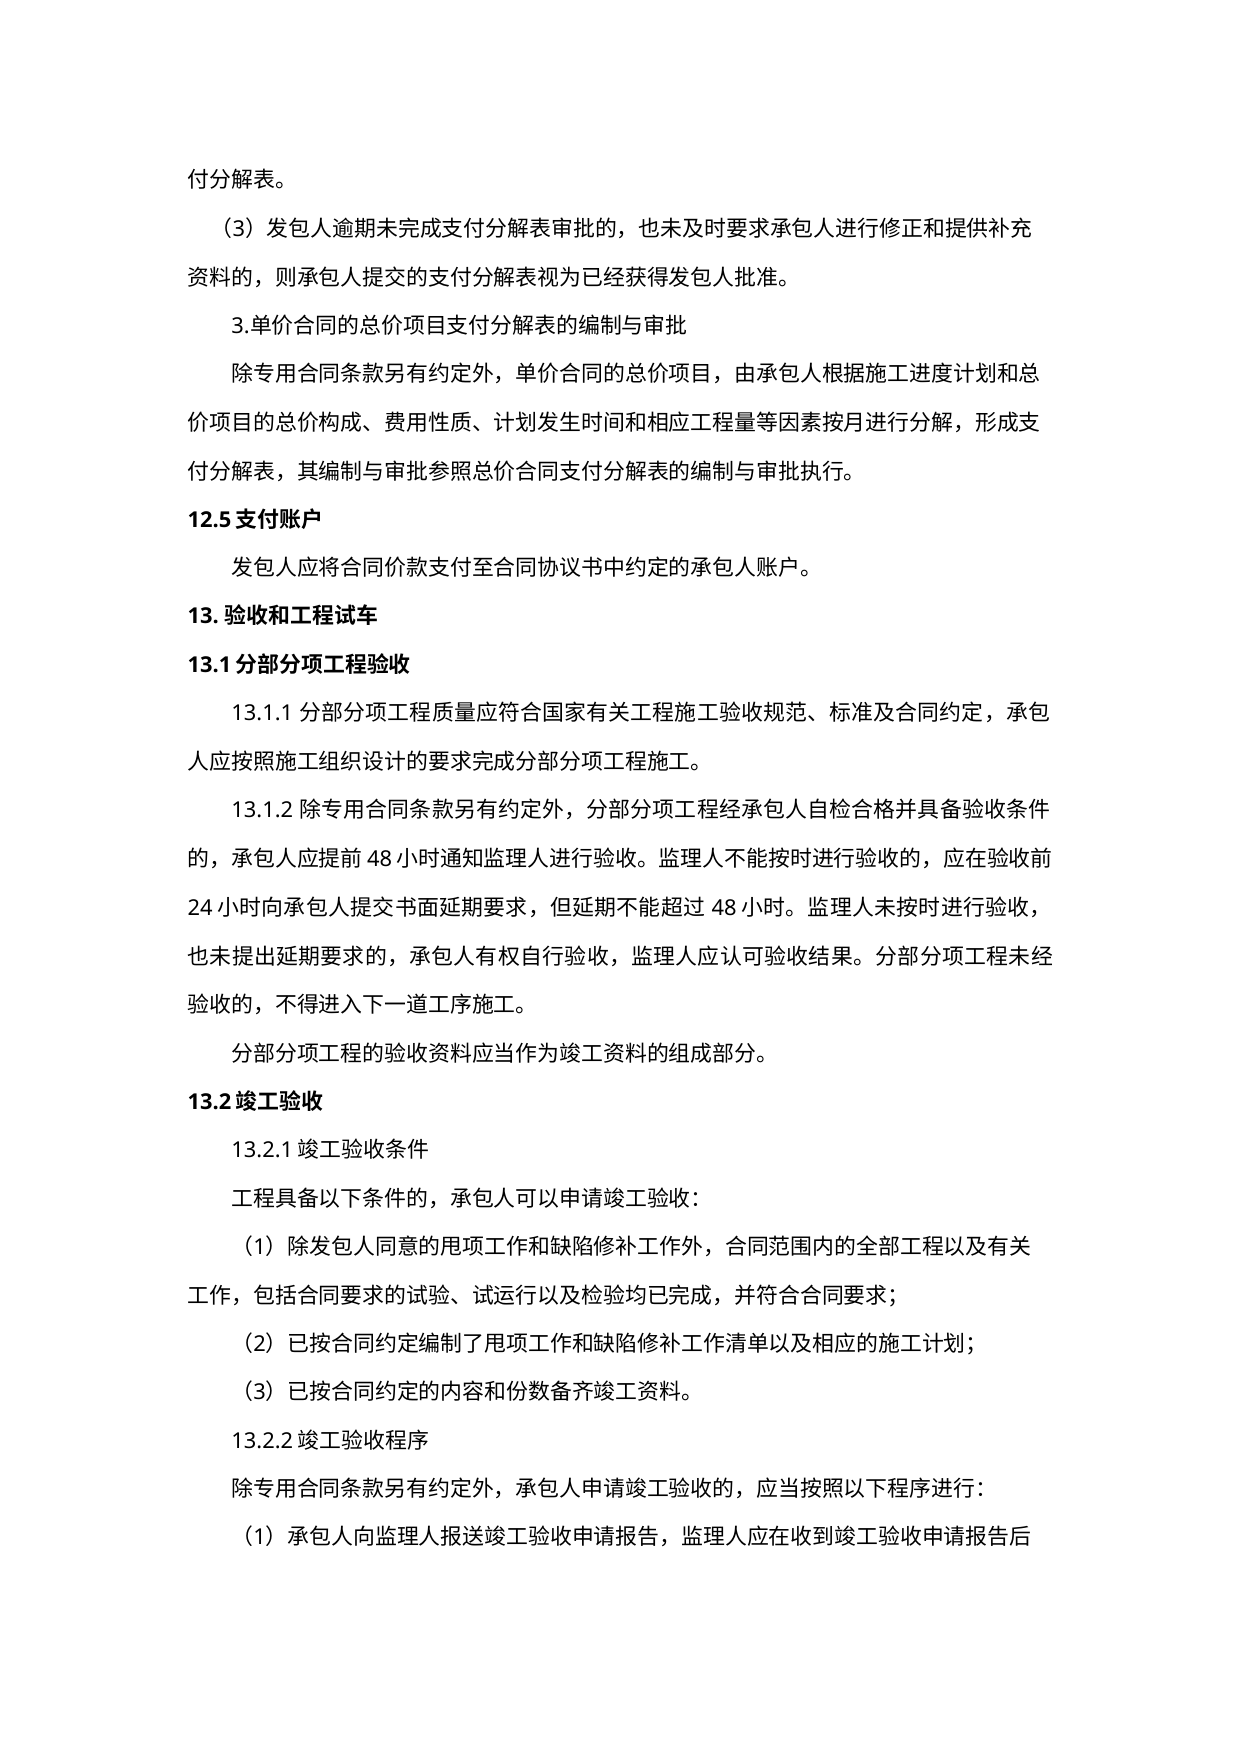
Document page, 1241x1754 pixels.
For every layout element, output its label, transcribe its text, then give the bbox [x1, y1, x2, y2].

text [187, 1519, 1053, 1552]
text 除专用合同条款另有约定外，承包人申请竣工验收的，应当按照以下程序进行： [187, 1471, 1053, 1503]
text 除专用合同条款另有约定外，单价合同的总价项目，由承包人根据施工进度计划和总价项目的总价构成、费用性质、计划发生时间和相应工程量等因素按月进行分解，形成支付分解表，其编制与审批参照总价合同支付分解表的编制与审批执行。 [187, 356, 1053, 486]
text 13.2.1竣工验收条件 [187, 1132, 1053, 1164]
text 工程具备以下条件的，承包人可以申请竣工验收： [187, 1180, 1053, 1213]
text 13. 验收和工程试车 [187, 598, 1053, 631]
text 13.2.2竣工验收程序 [187, 1422, 1053, 1455]
text 13.1.1 分部分项工程质量应符合国家有关工程施工验收规范、标准及合同约定，承包人应按照施工组织设计的要求完成分部分项工程施工。 [187, 695, 1053, 776]
text （3）已按合同约定的内容和份数备齐竣工资料。 [187, 1374, 1053, 1407]
text （3）发包人逾期未完成支付分解表审批的，也未及时要求承包人进行修正和提供补充资料的，则承包人提交的支付分解表视为已经获得发包人批准。 [187, 210, 1053, 292]
text 13.1分部分项工程验收 [187, 647, 1053, 679]
text 3.单价合同的总价项目支付分解表的编制与审批 [187, 307, 1053, 340]
text 分部分项工程的验收资料应当作为竣工资料的组成部分。 [187, 1035, 1053, 1068]
text （1）除发包人同意的甩项工作和缺陷修补工作外，合同范围内的全部工程以及有关工作，包括合同要求的试验、试运行以及检验均已完成，并符合合同要求； [187, 1229, 1053, 1310]
text 发包人应将合同价款支付至合同协议书中约定的承包人账户。 [187, 550, 1053, 582]
text 12.5支付账户 [187, 502, 1053, 534]
text （2）已按合同约定编制了甩项工作和缺陷修补工作清单以及相应的施工计划； [187, 1326, 1053, 1358]
text 13.1.2 除专用合同条款另有约定外，分部分项工程经承包人自检合格并具备验收条件的，承包人应提前48小时通知监理人进行验收。监理人不能按时进行验收的，应在验收前24小时向承包人提交书面延期要求，但延期不能超过48小时。监理人未按时进行验收，也未提出延期要求的，承包人有权自行验收，监理人应认可验收结果。分部分项工程未经验收的，不得进入下一道工序施工。 [187, 792, 1053, 1019]
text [187, 162, 1053, 194]
text 13.2竣工验收 [187, 1084, 1053, 1116]
